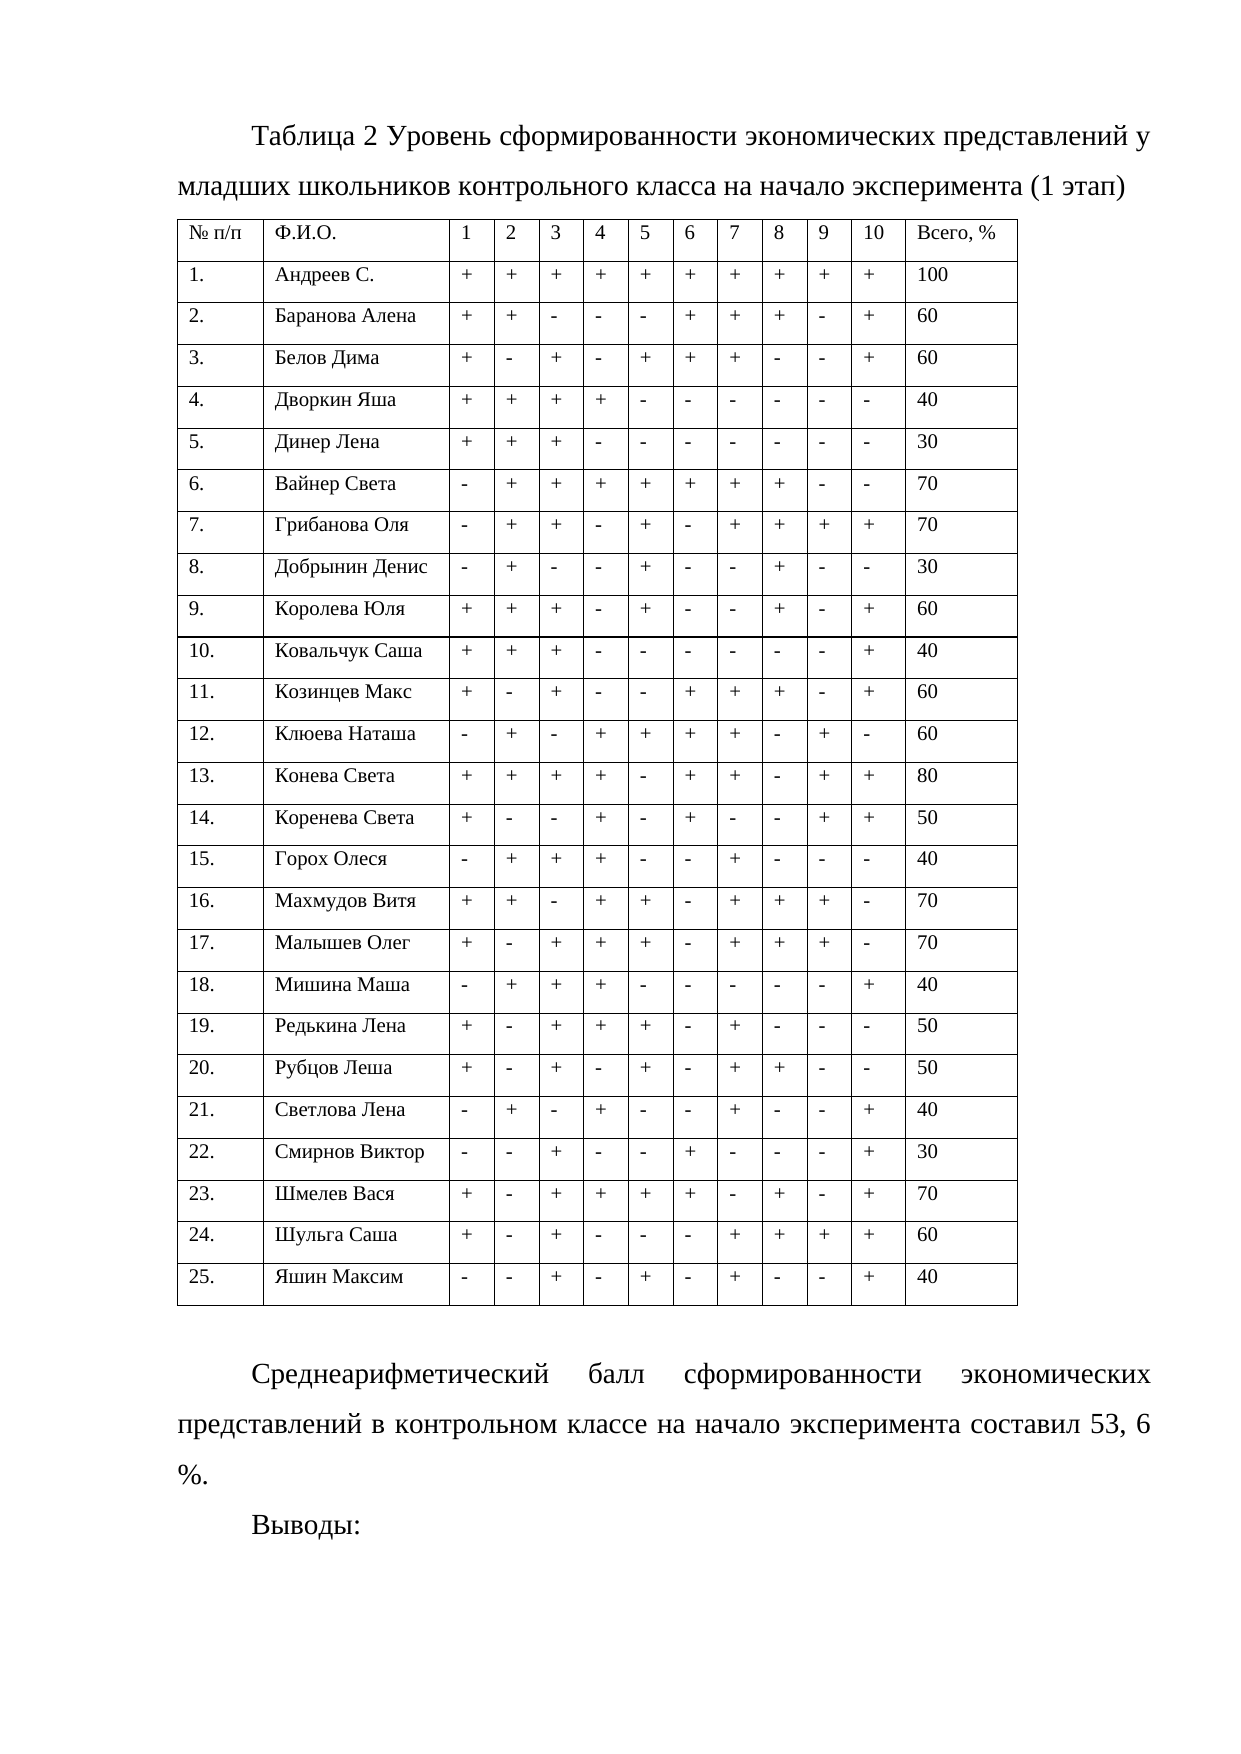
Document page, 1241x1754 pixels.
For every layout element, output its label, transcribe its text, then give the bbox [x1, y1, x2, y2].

table_cell + [450, 429, 494, 469]
table_cell + [808, 805, 851, 845]
table_cell Шульга Саша [264, 1222, 449, 1263]
table_cell + [763, 262, 807, 302]
table_cell - [808, 1014, 851, 1054]
table_cell + [540, 930, 583, 971]
table_cell Мишина Маша [264, 972, 449, 1012]
table_cell + [852, 1139, 905, 1179]
table_cell + [584, 805, 628, 845]
table_header 4 [584, 220, 628, 261]
table_header 6 [674, 220, 717, 261]
table_cell + [540, 1014, 583, 1054]
table_cell + [629, 1055, 673, 1096]
table_cell - [540, 805, 583, 845]
table_cell Андреев С. [264, 262, 449, 302]
table_cell 60 [906, 596, 1017, 636]
table_cell Добрынин Денис [264, 554, 449, 595]
table_cell - [763, 1139, 807, 1179]
table_cell + [763, 1222, 807, 1263]
table_cell - [674, 930, 717, 971]
table_cell - [450, 972, 494, 1012]
table_cell - [495, 1264, 539, 1305]
table_cell Баранова Алена [264, 303, 449, 344]
table_cell - [584, 429, 628, 469]
table_cell Дворкин Яша [264, 387, 449, 428]
table_cell + [584, 1097, 628, 1138]
table_cell + [718, 930, 762, 971]
table_cell + [629, 554, 673, 595]
table_header 5 [629, 220, 673, 261]
table_cell - [763, 345, 807, 386]
table_cell + [540, 596, 583, 636]
table_cell - [629, 1222, 673, 1263]
table_cell + [674, 721, 717, 762]
table_cell + [584, 763, 628, 803]
table_cell + [629, 470, 673, 511]
table_cell - [584, 554, 628, 595]
table_cell - [808, 638, 851, 678]
table_cell + [450, 638, 494, 678]
table_cell 60 [906, 721, 1017, 762]
table_cell + [674, 763, 717, 803]
table_cell 60 [906, 679, 1017, 720]
table_cell + [629, 262, 673, 302]
table_cell + [629, 930, 673, 971]
table_cell + [718, 1264, 762, 1305]
table_cell - [674, 1014, 717, 1054]
table_cell + [450, 888, 494, 929]
table_cell + [629, 721, 673, 762]
table_cell 70 [906, 470, 1017, 511]
table_cell + [629, 1264, 673, 1305]
table_cell + [718, 512, 762, 553]
table_cell + [674, 1139, 717, 1179]
table_cell - [674, 387, 717, 428]
table_cell 18. [178, 972, 263, 1012]
table_cell - [852, 888, 905, 929]
table_cell Конева Света [264, 763, 449, 803]
table_cell + [852, 345, 905, 386]
table_cell + [584, 262, 628, 302]
table_cell - [450, 1139, 494, 1179]
table_header 2 [495, 220, 539, 261]
table_cell - [674, 972, 717, 1012]
text Таблица 2 Уровень сформированности экономических представлений у младших школьников контрольного класса на начало эксперимента (1 этап) [177, 118, 1152, 202]
table_cell + [450, 262, 494, 302]
table_cell - [763, 429, 807, 469]
table_cell + [808, 262, 851, 302]
table_cell - [495, 805, 539, 845]
table_cell + [450, 930, 494, 971]
table_cell + [540, 1181, 583, 1221]
table_cell + [763, 679, 807, 720]
table_cell + [808, 721, 851, 762]
table_cell + [808, 1222, 851, 1263]
table_cell - [718, 1139, 762, 1179]
table_cell Махмудов Витя [264, 888, 449, 929]
table_cell + [763, 888, 807, 929]
table_cell + [718, 345, 762, 386]
table_cell 40 [906, 1097, 1017, 1138]
table_cell - [674, 554, 717, 595]
table_cell 24. [178, 1222, 263, 1263]
table_cell + [584, 888, 628, 929]
table_cell + [852, 262, 905, 302]
table_cell + [763, 1055, 807, 1096]
table_cell - [718, 554, 762, 595]
table_cell - [629, 763, 673, 803]
table_cell - [495, 930, 539, 971]
table_cell - [584, 512, 628, 553]
table_cell - [808, 1139, 851, 1179]
table_cell + [763, 1181, 807, 1221]
table_cell + [718, 303, 762, 344]
table_cell + [450, 1222, 494, 1263]
table_cell + [718, 1014, 762, 1054]
table_cell + [584, 1014, 628, 1054]
table_cell - [674, 512, 717, 553]
table_cell - [450, 721, 494, 762]
table_cell - [852, 387, 905, 428]
table_cell - [674, 1222, 717, 1263]
table_cell - [629, 846, 673, 887]
table_cell 4. [178, 387, 263, 428]
table_cell - [584, 1055, 628, 1096]
table_cell + [808, 888, 851, 929]
table_cell + [629, 512, 673, 553]
table_cell + [495, 387, 539, 428]
table_cell - [450, 846, 494, 887]
table_cell Вайнер Света [264, 470, 449, 511]
table_cell + [584, 470, 628, 511]
table_cell + [763, 930, 807, 971]
table_cell 22. [178, 1139, 263, 1179]
table_cell + [450, 679, 494, 720]
table_cell - [852, 846, 905, 887]
table_cell + [450, 596, 494, 636]
table_cell + [718, 1055, 762, 1096]
table_cell 21. [178, 1097, 263, 1138]
table_cell - [629, 805, 673, 845]
table_cell - [584, 638, 628, 678]
table_cell + [763, 512, 807, 553]
table_cell 19. [178, 1014, 263, 1054]
table_header Всего, % [906, 220, 1017, 261]
table_cell - [718, 1181, 762, 1221]
table_cell Коренева Света [264, 805, 449, 845]
table_cell + [674, 470, 717, 511]
table_cell + [540, 387, 583, 428]
table_cell + [718, 1222, 762, 1263]
table_cell - [540, 721, 583, 762]
table_cell - [495, 1055, 539, 1096]
table_cell + [629, 1014, 673, 1054]
table_cell - [808, 470, 851, 511]
table_cell + [540, 429, 583, 469]
table_header 7 [718, 220, 762, 261]
table_cell 20. [178, 1055, 263, 1096]
table_cell - [763, 805, 807, 845]
table_cell + [674, 805, 717, 845]
table_cell + [629, 596, 673, 636]
table_cell - [808, 387, 851, 428]
table_cell 30 [906, 429, 1017, 469]
table_cell Грибанова Оля [264, 512, 449, 553]
table_cell 16. [178, 888, 263, 929]
table_cell 40 [906, 972, 1017, 1012]
table_cell + [718, 262, 762, 302]
table_cell Редькина Лена [264, 1014, 449, 1054]
table_header 3 [540, 220, 583, 261]
table_cell 30 [906, 1139, 1017, 1179]
table_cell - [629, 638, 673, 678]
table_header 1 [450, 220, 494, 261]
table_cell + [495, 303, 539, 344]
table_cell - [808, 554, 851, 595]
table_cell - [495, 679, 539, 720]
table_cell - [674, 596, 717, 636]
table_cell - [629, 429, 673, 469]
table_cell - [718, 596, 762, 636]
table_cell + [718, 1097, 762, 1138]
table_cell + [540, 470, 583, 511]
table_cell - [763, 763, 807, 803]
table_cell + [852, 1222, 905, 1263]
table_cell + [540, 763, 583, 803]
table_cell + [540, 679, 583, 720]
table_cell 50 [906, 1055, 1017, 1096]
table_cell + [495, 763, 539, 803]
table_cell 70 [906, 1181, 1017, 1221]
table_cell + [718, 846, 762, 887]
table_cell + [808, 930, 851, 971]
table_cell 30 [906, 554, 1017, 595]
table_cell + [852, 679, 905, 720]
table_cell + [674, 345, 717, 386]
table_cell Белов Дима [264, 345, 449, 386]
table_cell + [852, 805, 905, 845]
table_cell + [852, 303, 905, 344]
table_cell - [629, 1139, 673, 1179]
table_header 8 [763, 220, 807, 261]
table_cell + [495, 554, 539, 595]
table_cell + [495, 846, 539, 887]
table_cell - [674, 1264, 717, 1305]
table_cell + [540, 345, 583, 386]
table_cell - [852, 554, 905, 595]
table_cell + [584, 930, 628, 971]
table_cell - [808, 303, 851, 344]
table_cell - [852, 930, 905, 971]
table_cell - [808, 1097, 851, 1138]
table_cell 8. [178, 554, 263, 595]
table_cell - [852, 429, 905, 469]
table_cell - [852, 470, 905, 511]
table_cell - [808, 345, 851, 386]
table_cell + [540, 1055, 583, 1096]
table_cell 60 [906, 345, 1017, 386]
table_cell + [584, 1181, 628, 1221]
table_cell - [763, 638, 807, 678]
table_cell + [584, 387, 628, 428]
table_cell + [540, 638, 583, 678]
table_cell + [852, 1097, 905, 1138]
table_cell - [718, 805, 762, 845]
table_cell - [718, 387, 762, 428]
table_cell - [450, 554, 494, 595]
table_cell 11. [178, 679, 263, 720]
table_cell + [584, 972, 628, 1012]
table_cell - [629, 679, 673, 720]
table_cell 100 [906, 262, 1017, 302]
table_cell Клюева Наташа [264, 721, 449, 762]
table_cell - [629, 387, 673, 428]
table_cell Динер Лена [264, 429, 449, 469]
table_cell + [584, 721, 628, 762]
table_cell - [584, 679, 628, 720]
table_cell 40 [906, 846, 1017, 887]
table_cell + [718, 763, 762, 803]
table_cell 40 [906, 387, 1017, 428]
table_cell - [584, 1264, 628, 1305]
table_cell 60 [906, 1222, 1017, 1263]
table_cell + [808, 512, 851, 553]
table_cell - [852, 1014, 905, 1054]
table_cell + [495, 512, 539, 553]
table_cell + [450, 805, 494, 845]
table_cell + [763, 596, 807, 636]
text Выводы: [177, 1507, 1152, 1541]
table_cell - [629, 972, 673, 1012]
table_cell + [495, 429, 539, 469]
table_cell + [808, 763, 851, 803]
table_cell + [495, 888, 539, 929]
table_cell 7. [178, 512, 263, 553]
table_cell 70 [906, 888, 1017, 929]
table_cell + [495, 1097, 539, 1138]
table_cell + [450, 303, 494, 344]
table_cell - [852, 721, 905, 762]
table_cell + [495, 972, 539, 1012]
table_cell - [718, 429, 762, 469]
table_cell Шмелев Вася [264, 1181, 449, 1221]
table_cell - [852, 1055, 905, 1096]
table_cell 40 [906, 638, 1017, 678]
table_cell 14. [178, 805, 263, 845]
table_cell + [540, 972, 583, 1012]
table_cell 12. [178, 721, 263, 762]
table_cell - [763, 846, 807, 887]
table_cell - [718, 638, 762, 678]
table_cell + [852, 596, 905, 636]
table_cell + [718, 470, 762, 511]
table_cell Смирнов Виктор [264, 1139, 449, 1179]
table_cell - [495, 1181, 539, 1221]
table_cell + [540, 1264, 583, 1305]
table_cell - [584, 345, 628, 386]
table_cell + [450, 1014, 494, 1054]
table_cell + [763, 554, 807, 595]
table_cell 1. [178, 262, 263, 302]
table_cell 6. [178, 470, 263, 511]
table_cell - [808, 679, 851, 720]
table_cell - [584, 1222, 628, 1263]
table_cell + [450, 1055, 494, 1096]
table_cell - [540, 888, 583, 929]
table_cell + [852, 512, 905, 553]
table_cell + [495, 470, 539, 511]
table_cell - [718, 972, 762, 1012]
table_cell 60 [906, 303, 1017, 344]
table_cell - [763, 1014, 807, 1054]
table_cell Яшин Максим [264, 1264, 449, 1305]
table_cell 70 [906, 512, 1017, 553]
table_cell Королева Юля [264, 596, 449, 636]
table_cell + [629, 1181, 673, 1221]
table_cell - [763, 972, 807, 1012]
table_cell 3. [178, 345, 263, 386]
table_cell + [495, 596, 539, 636]
table_cell 40 [906, 1264, 1017, 1305]
table_cell + [450, 345, 494, 386]
table_cell 25. [178, 1264, 263, 1305]
table_header Ф.И.О. [264, 220, 449, 261]
table_cell 23. [178, 1181, 263, 1221]
table_cell 5. [178, 429, 263, 469]
table_cell - [763, 1097, 807, 1138]
table_cell - [763, 387, 807, 428]
table_cell - [629, 303, 673, 344]
table_cell Рубцов Леша [264, 1055, 449, 1096]
table_cell Малышев Олег [264, 930, 449, 971]
table_cell - [674, 429, 717, 469]
table_cell + [852, 638, 905, 678]
table_cell - [584, 596, 628, 636]
table_cell + [763, 303, 807, 344]
table_cell + [450, 387, 494, 428]
table_cell 50 [906, 805, 1017, 845]
table_cell 10. [178, 638, 263, 678]
table_cell 15. [178, 846, 263, 887]
table_cell + [674, 262, 717, 302]
table_header 9 [808, 220, 851, 261]
table_cell - [540, 1097, 583, 1138]
table_cell - [674, 846, 717, 887]
table_cell 13. [178, 763, 263, 803]
table_cell - [450, 512, 494, 553]
text Среднеарифметический балл сформированности экономических представлений в контрольном классе на начало эксперимента составил 53, 6 %. [177, 1356, 1152, 1490]
table_cell - [450, 470, 494, 511]
table_cell - [674, 638, 717, 678]
table_cell - [450, 1097, 494, 1138]
table_cell + [629, 345, 673, 386]
table_cell + [852, 763, 905, 803]
table_cell + [584, 846, 628, 887]
table_cell + [674, 679, 717, 720]
table_cell - [808, 1181, 851, 1221]
table_cell + [674, 303, 717, 344]
table_cell - [808, 846, 851, 887]
table_cell 80 [906, 763, 1017, 803]
table_cell - [674, 888, 717, 929]
table_cell + [674, 1181, 717, 1221]
table_cell - [495, 1014, 539, 1054]
table_header 10 [852, 220, 905, 261]
table_cell 70 [906, 930, 1017, 971]
table_cell - [808, 972, 851, 1012]
table_cell + [495, 638, 539, 678]
table_cell Горох Олеся [264, 846, 449, 887]
table_cell + [450, 763, 494, 803]
table_cell - [450, 1264, 494, 1305]
table_cell - [763, 721, 807, 762]
table_cell Козинцев Макс [264, 679, 449, 720]
table_cell + [763, 470, 807, 511]
table_cell + [852, 972, 905, 1012]
table_cell Светлова Лена [264, 1097, 449, 1138]
table_cell + [495, 721, 539, 762]
table_cell Ковальчук Саша [264, 638, 449, 678]
table_cell - [629, 1097, 673, 1138]
table_cell + [852, 1264, 905, 1305]
table_cell + [540, 512, 583, 553]
table_cell - [808, 429, 851, 469]
table_cell + [852, 1181, 905, 1221]
table_cell - [674, 1055, 717, 1096]
table_cell 2. [178, 303, 263, 344]
table_cell 50 [906, 1014, 1017, 1054]
table_cell + [540, 846, 583, 887]
table_cell - [495, 1139, 539, 1179]
table_cell - [808, 596, 851, 636]
table_cell 9. [178, 596, 263, 636]
table_cell - [808, 1264, 851, 1305]
table_cell - [763, 1264, 807, 1305]
table_cell + [450, 1181, 494, 1221]
table_cell - [674, 1097, 717, 1138]
table_cell + [540, 262, 583, 302]
table_cell + [495, 262, 539, 302]
table_cell - [540, 303, 583, 344]
table_header № п/п [178, 220, 263, 261]
table_cell + [718, 721, 762, 762]
table_cell + [629, 888, 673, 929]
table_cell + [540, 1222, 583, 1263]
table_cell - [495, 1222, 539, 1263]
table_cell - [584, 303, 628, 344]
table_cell - [584, 1139, 628, 1179]
table_cell + [718, 888, 762, 929]
table_cell 17. [178, 930, 263, 971]
table_cell - [495, 345, 539, 386]
table_cell + [540, 1139, 583, 1179]
table_cell - [808, 1055, 851, 1096]
table_cell - [540, 554, 583, 595]
table_cell + [718, 679, 762, 720]
